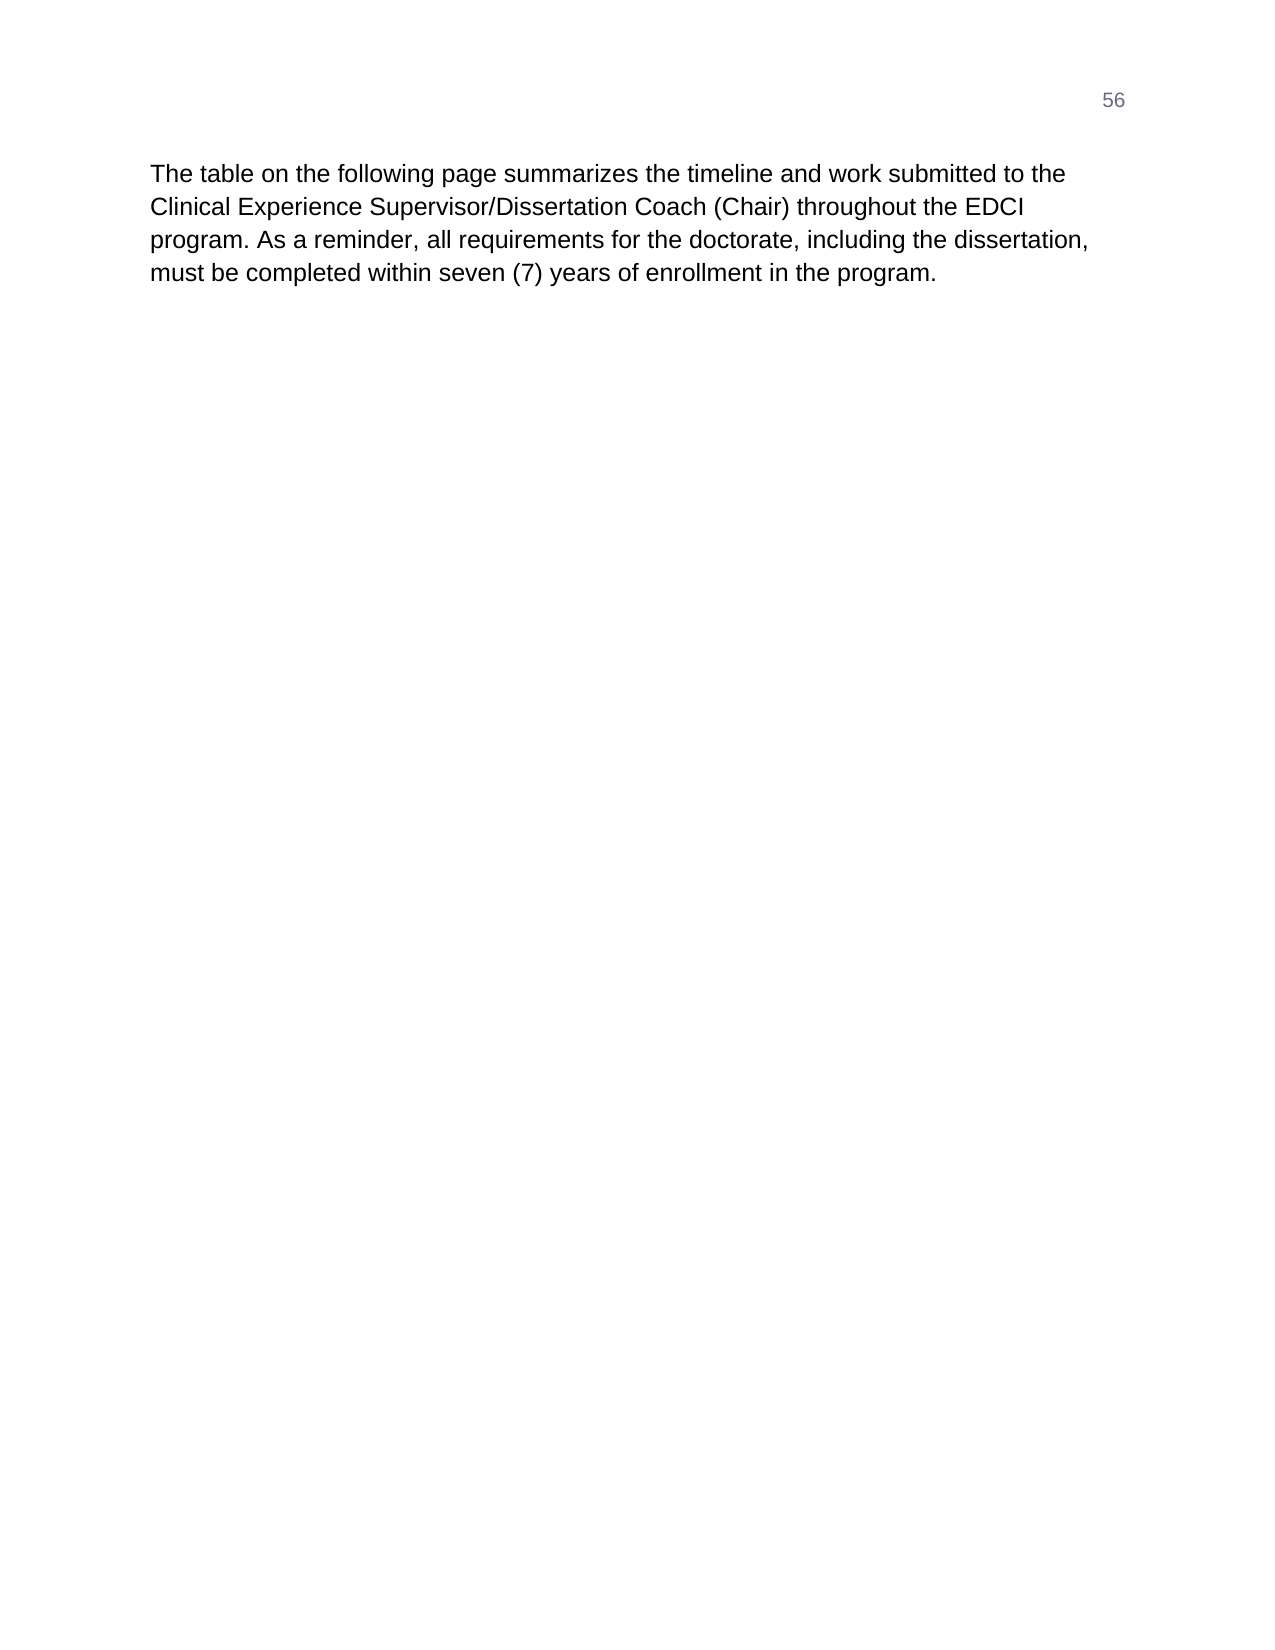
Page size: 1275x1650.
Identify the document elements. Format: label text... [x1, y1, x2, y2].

text The table on the following page summarizes the timeline and work submitted to the Clinical Experience Supervisor/Dissertation Coach (Chair) throughout the EDCI program. As a reminder, all requirements for the doctorate, including the dissertation, must be completed within seven (7) years of enrollment in the program. [150, 159, 1125, 287]
